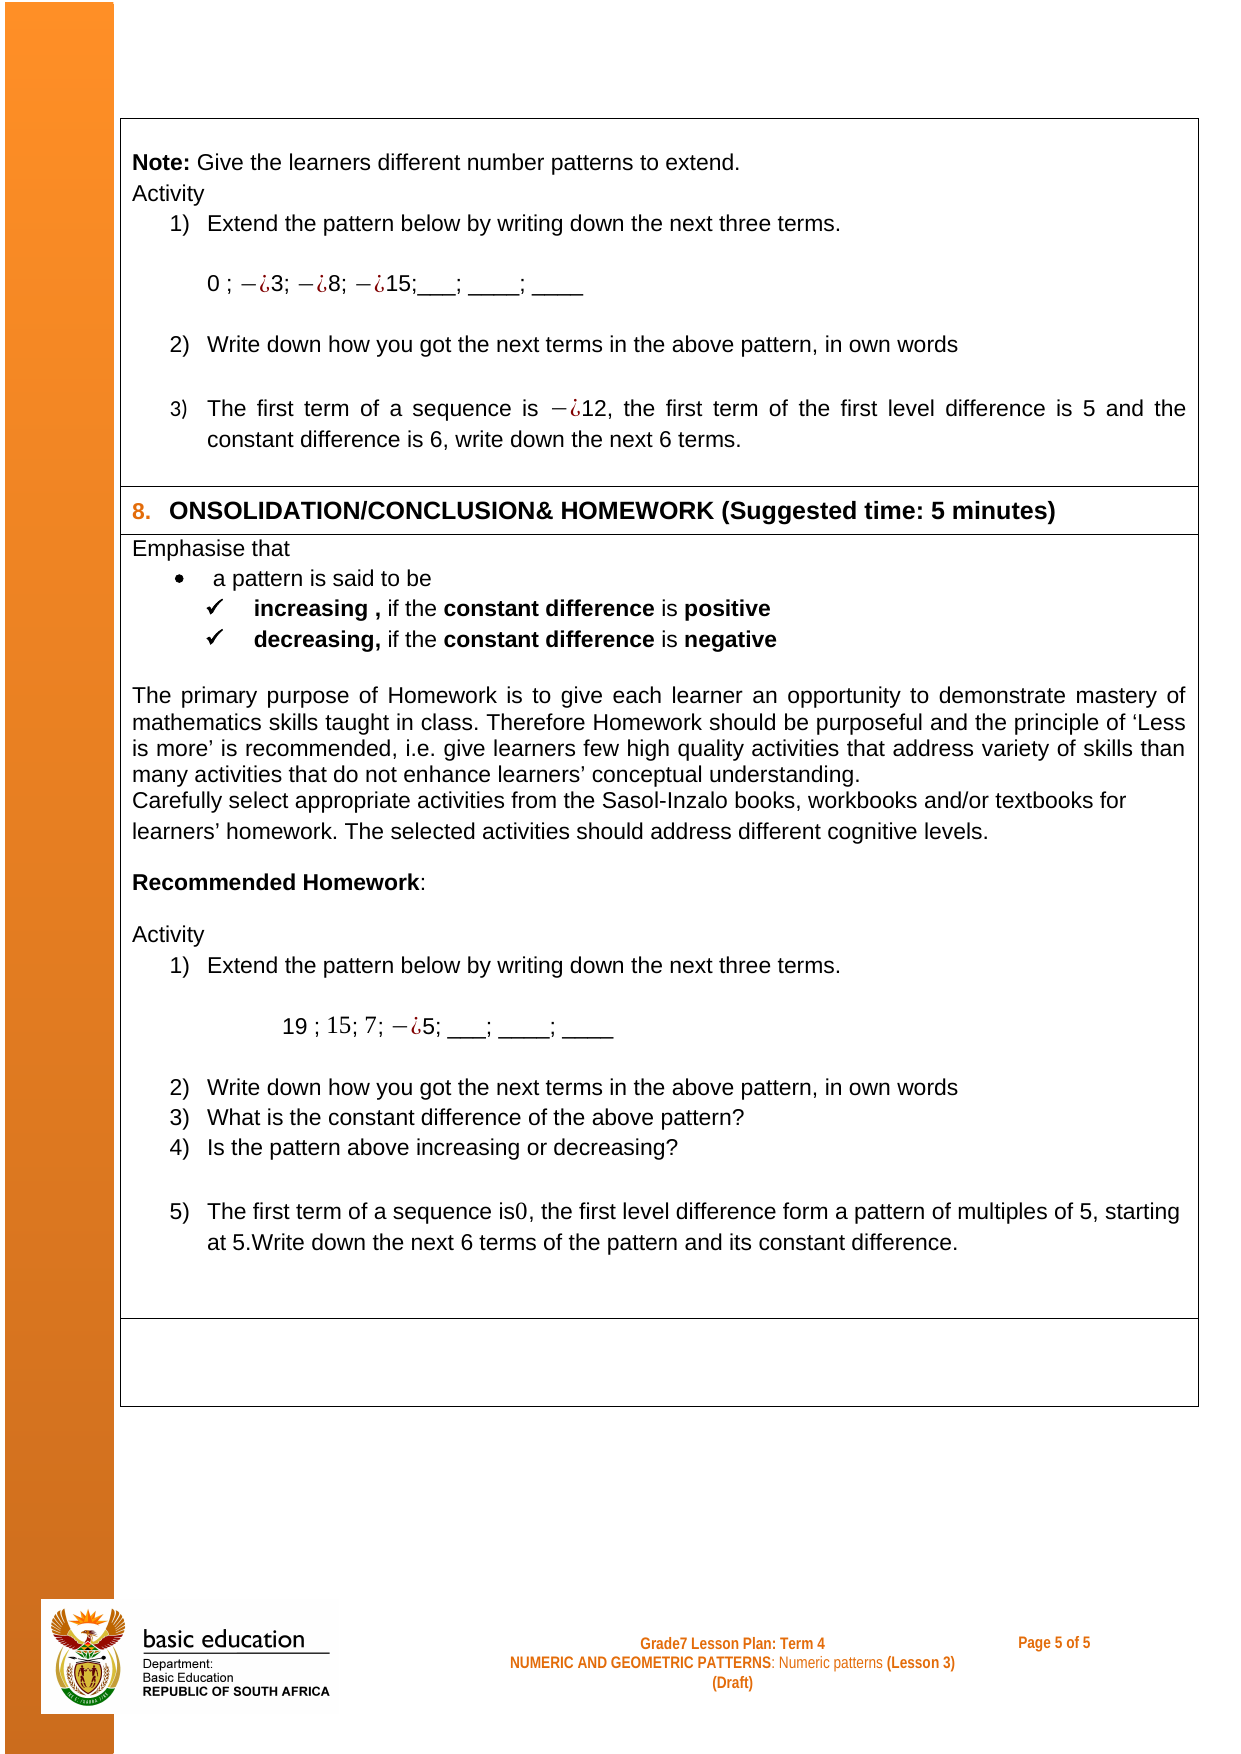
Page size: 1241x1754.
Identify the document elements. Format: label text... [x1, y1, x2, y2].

table_cell Note: Give the learners different number patterns to extend. Activity Extend the pattern below by writing down the next three terms. 0 ; 3; 8; 15;___; ____; ____ Write down how you got the next terms in the above pattern, in own words The first term of a sequence is 12, the first term of the first level difference is 5 and the constant difference is 6, write down the next 6 terms. [121, 119, 1198, 486]
table_cell [121, 1319, 1198, 1406]
table_cell Emphasise that a pattern is said to be increasing , if the constant difference is positive decreasing, if the constant difference is negative The primary purpose of Homework is to give each learner an opportunity to demonstrate mastery of mathematics skills taught in class. Therefore Homework should be purposeful and the principle of ‘Less is more’ is recommended, i.e. give learners few high quality activities that address variety of skills than many activities that do not enhance learners’ conceptual understanding. Carefully select appropriate activities from the Sasol-Inzalo books, workbooks and/or textbooks for learners’ homework. The selected activities should address different cognitive levels. Recommended Homework: Activity Extend the pattern below by writing down the next three terms. 19 ; ; ; 5; ___; ____; ____ Write down how you got the next terms in the above pattern, in own words What is the constant difference of the above pattern? Is the pattern above increasing or decreasing? The first term of a sequence is, the first level difference form a pattern of multiples of 5, starting at 5.Write down the next 6 terms of the pattern and its constant difference. [121, 535, 1198, 1318]
table_cell ONSOLIDATION/CONCLUSION& HOMEWORK (Suggested time: 5 minutes) [121, 487, 1198, 534]
picture [41, 1599, 339, 1714]
